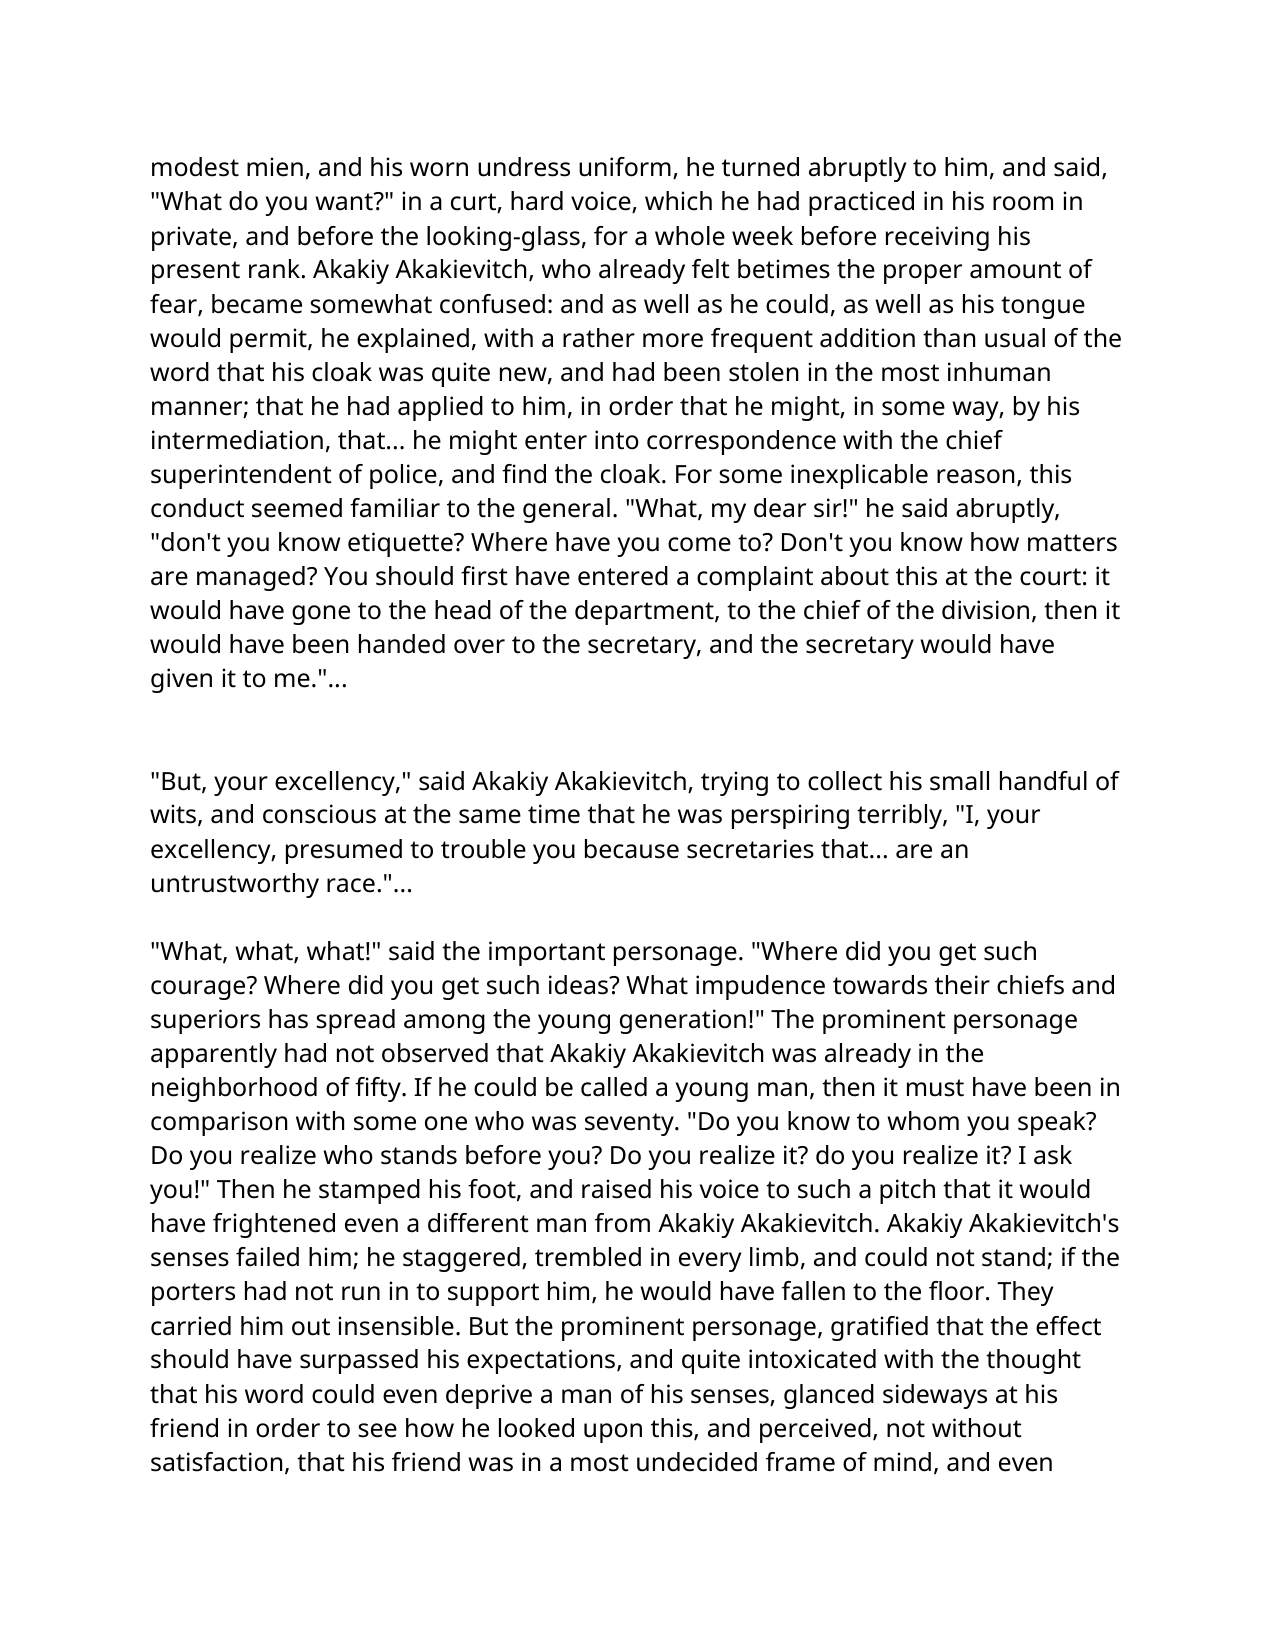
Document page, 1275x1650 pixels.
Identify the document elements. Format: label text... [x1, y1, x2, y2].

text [150, 150, 1125, 695]
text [150, 933, 1125, 1478]
text "But, your excellency," said Akakiy Akakievitch, trying to collect his small handful of wits, and conscious at the same time that he was perspiring terribly, "I, your excellency, presumed to trouble you because secretaries that... are an untrustworthy race."... [150, 763, 1125, 899]
